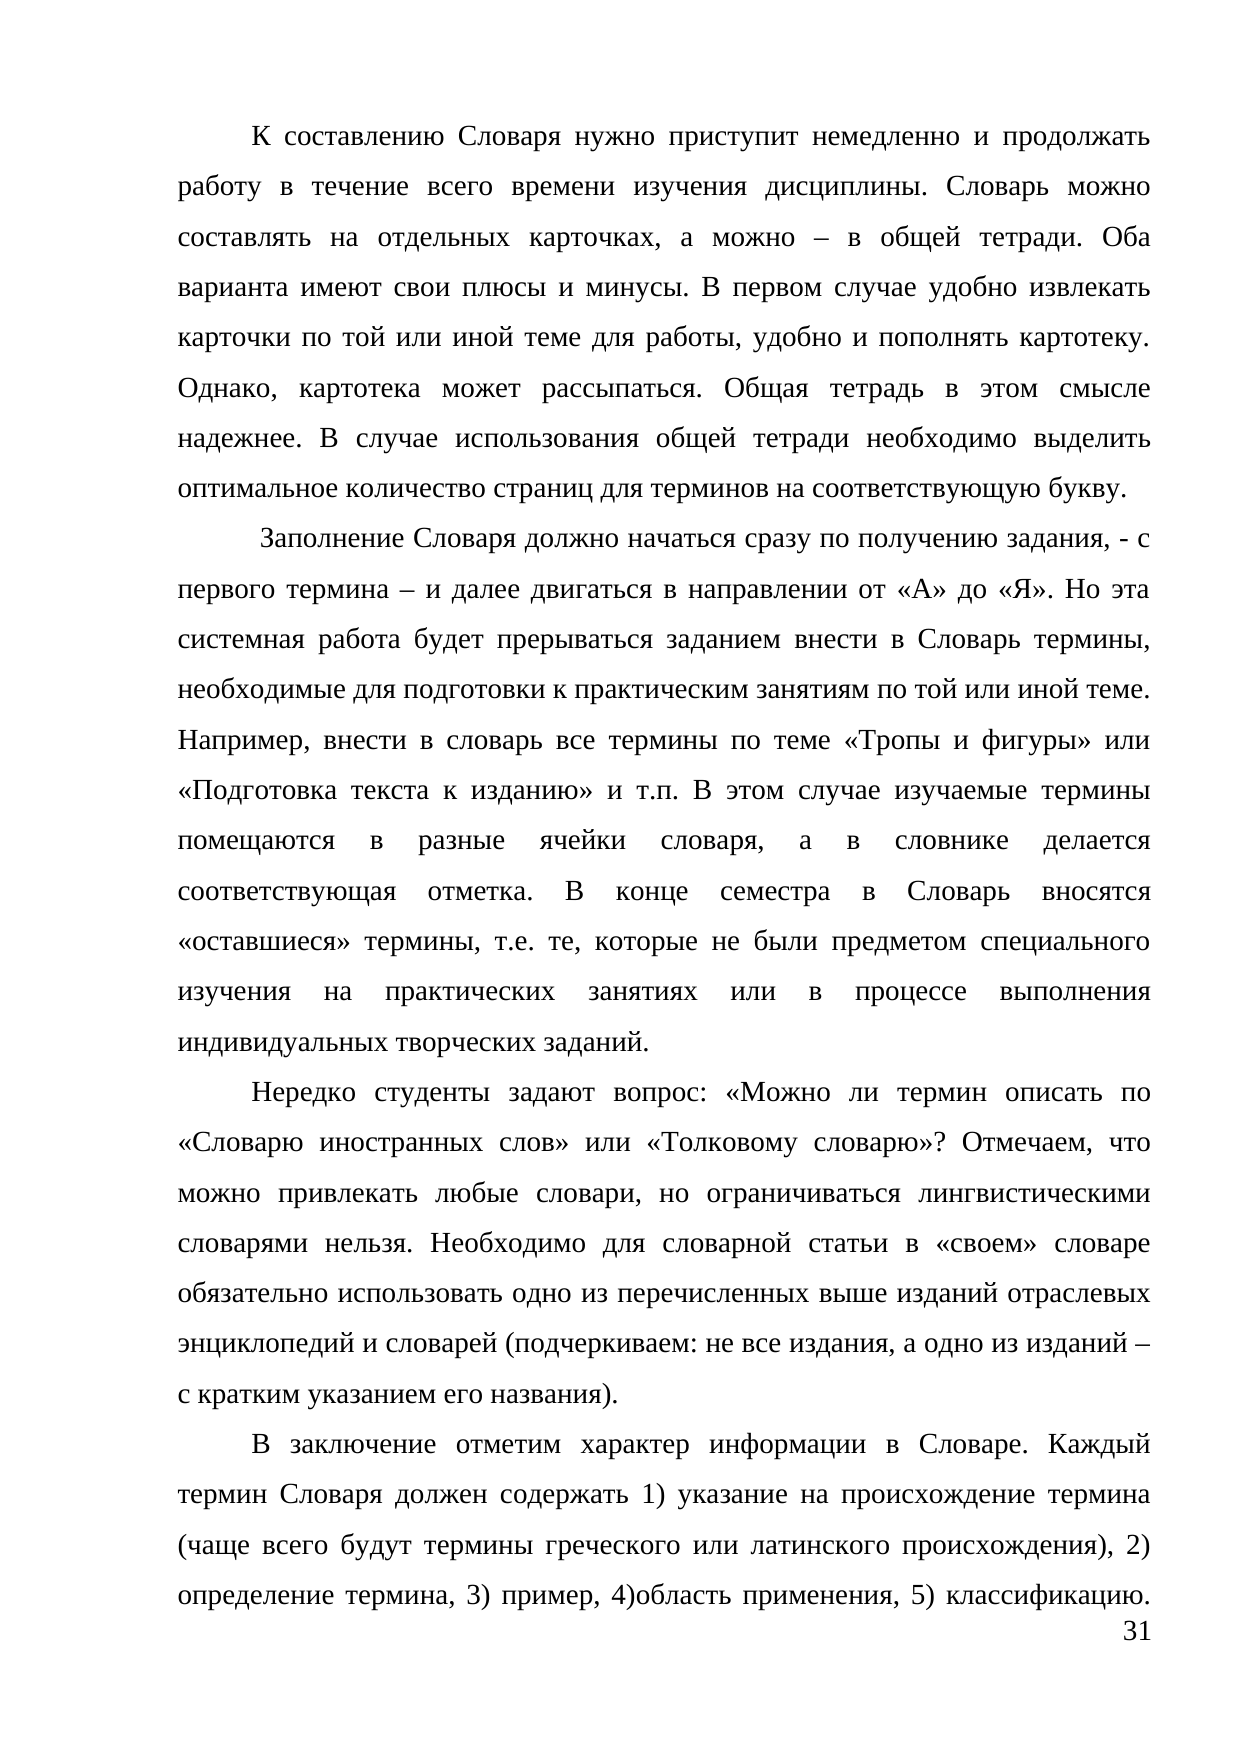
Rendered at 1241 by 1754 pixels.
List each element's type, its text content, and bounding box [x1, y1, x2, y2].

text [177, 1426, 1152, 1611]
text К составлению Словаря нужно приступит немедленно и продолжать работу в течение всего времени изучения дисциплины. Словарь можно составлять на отдельных карточках, а можно – в общей тетради. Оба варианта имеют свои плюсы и минусы. В первом случае удобно извлекать карточки по той или иной теме для работы, удобно и пополнять картотеку. Однако, картотека может рассыпаться. Общая тетрадь в этом смысле надежнее. В случае использования общей тетради необходимо выделить оптимальное количество страниц для терминов на соответствующую букву. [177, 118, 1152, 504]
text Заполнение Словаря должно начаться сразу по получению задания, - с первого термина – и далее двигаться в направлении от «А» до «Я». Но эта системная работа будет прерываться заданием внести в Словарь термины, необходимые для подготовки к практическим занятиям по той или иной теме. Например, внести в словарь все термины по теме «Тропы и фигуры» или «Подготовка текста к изданию» и т.п. В этом случае изучаемые термины помещаются в разные ячейки словаря, а в словнике делается соответствующая отметка. В конце семестра в Словарь вносятся «оставшиеся» термины, т.е. те, которые не были предметом специального изучения на практических занятиях или в процессе выполнения индивидуальных творческих заданий. [177, 521, 1152, 1057]
text Нередко студенты задают вопрос: «Можно ли термин описать по «Словарю иностранных слов» или «Толковому словарю»? Отмечаем, что можно привлекать любые словари, но ограничиваться лингвистическими словарями нельзя. Необходимо для словарной статьи в «своем» словаре обязательно использовать одно из перечисленных выше изданий отраслевых энциклопедий и словарей (подчеркиваем: не все издания, а одно из изданий – с кратким указанием его названия). [177, 1074, 1152, 1409]
